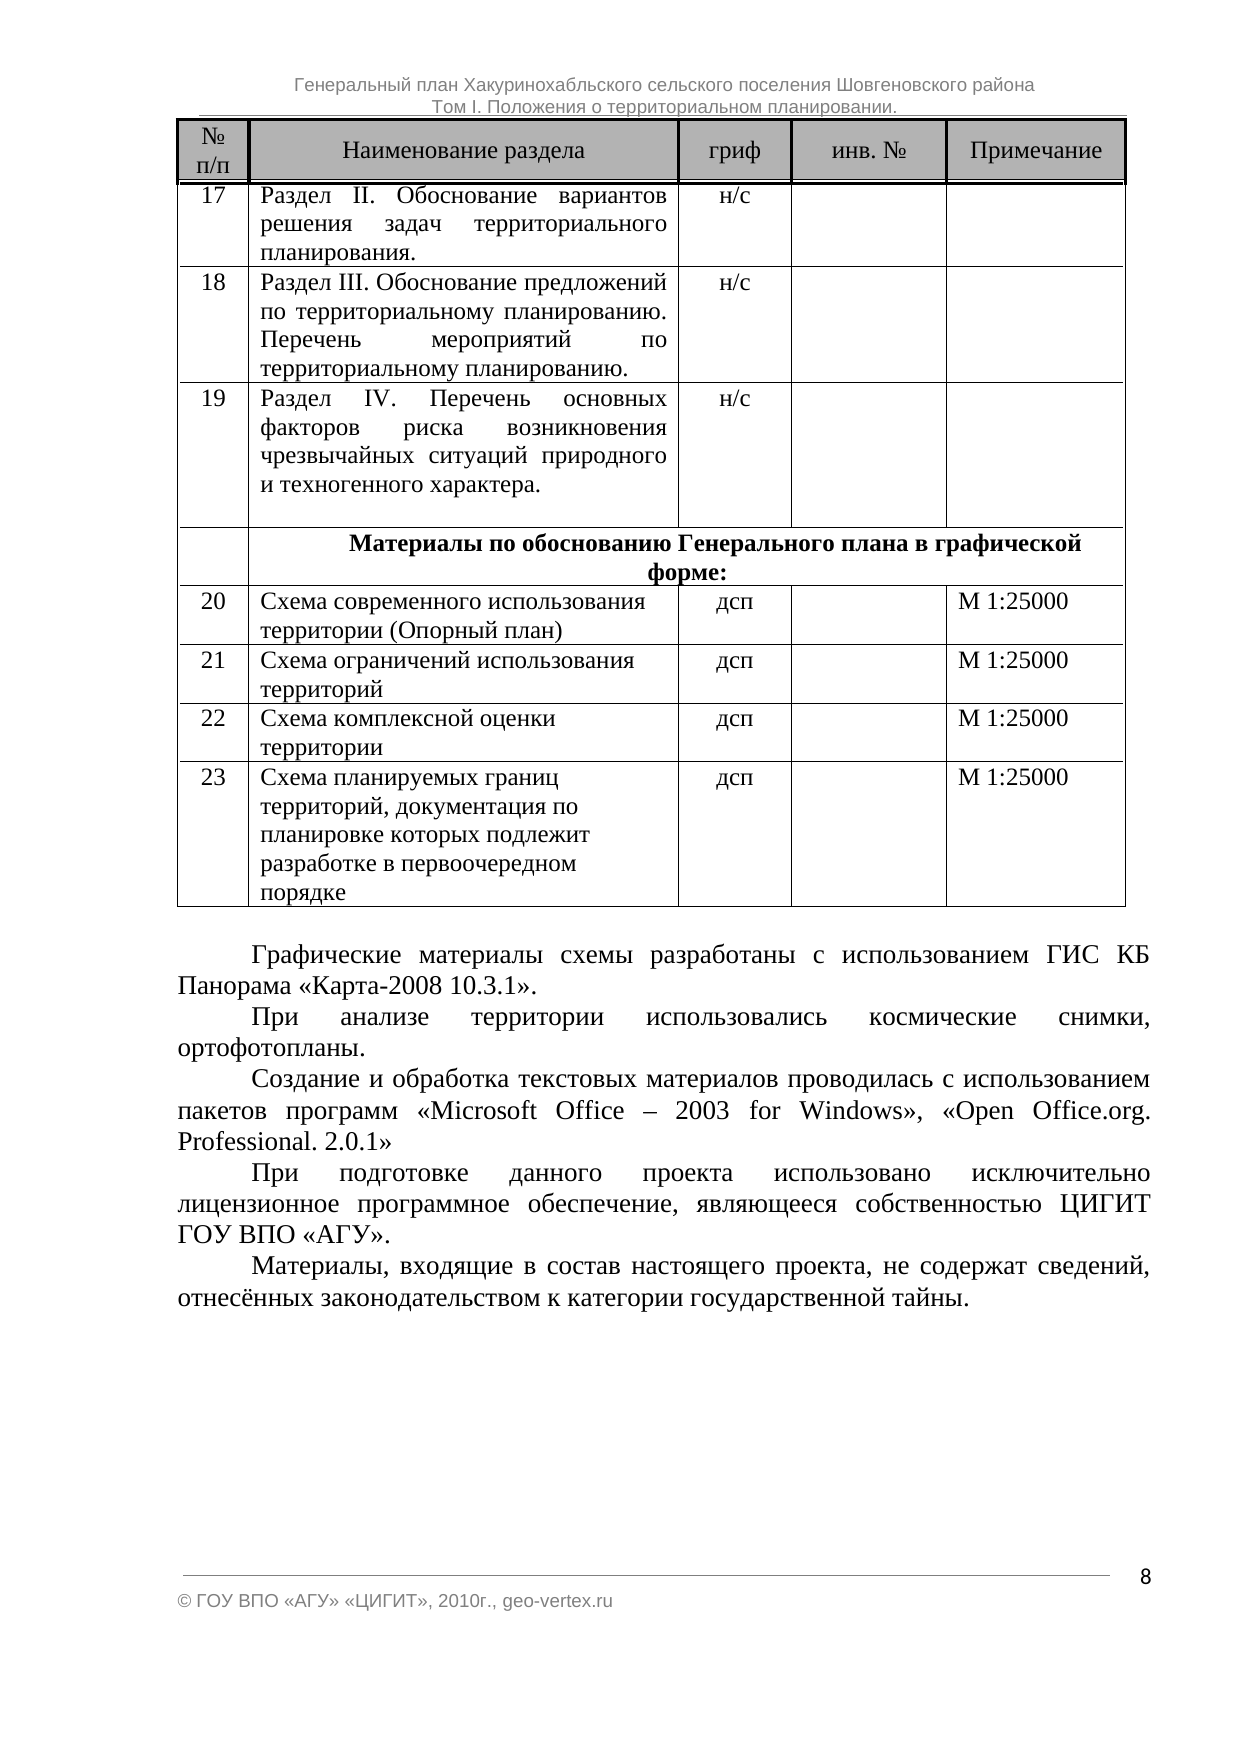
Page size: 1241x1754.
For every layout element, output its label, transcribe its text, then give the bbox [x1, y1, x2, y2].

table_cell М 1:25000 [947, 703, 1125, 761]
table_cell Схема современного использования территории (Опорный план) [249, 586, 678, 644]
table_cell Схема ограничений использования территорий [249, 645, 678, 702]
table_header Примечание [948, 121, 1124, 179]
table_cell 21 [178, 644, 248, 702]
table_cell [947, 382, 1125, 527]
text Создание и обработка текстовых материалов проводилась с использованием пакетов программ «Microsoft Office – 2003 for Windows», «Open Office.org. Professional. 2.0.1» [177, 1063, 1152, 1156]
table_cell н/с [679, 383, 791, 527]
table_cell [792, 704, 946, 761]
table_cell н/с [679, 267, 791, 382]
table_cell дсп [679, 645, 791, 702]
table_cell Схема комплексной оценки территории [249, 704, 678, 761]
table_cell 17 [178, 183, 248, 266]
table_cell М 1:25000 [947, 585, 1125, 644]
table_cell дсп [679, 704, 791, 761]
table_cell [792, 586, 946, 644]
table_cell [178, 527, 248, 585]
table_cell 23 [178, 761, 248, 906]
table_cell 22 [178, 703, 248, 761]
table_header Наименование раздела [251, 121, 677, 179]
table_cell 18 [178, 266, 248, 382]
table_cell [792, 645, 946, 702]
table_cell [792, 185, 946, 266]
table_cell М 1:25000 [947, 644, 1125, 702]
table_cell Раздел II. Обоснование вариантов решения задач территориального планирования. [249, 185, 678, 266]
table_cell н/с [679, 185, 791, 266]
table_cell Материалы по обоснованию Генерального плана в графической форме: [249, 527, 1125, 585]
table_cell М 1:25000 [947, 761, 1125, 906]
text При подготовке данного проекта использовано исключительно лицензионное программное обеспечение, являющееся собственностью ЦИГИТ ГОУ ВПО «АГУ». [177, 1156, 1152, 1249]
table_cell дсп [679, 586, 791, 644]
text Материалы, входящие в состав настоящего проекта, не содержат сведений, отнесённых законодательством к категории государственной тайны. [177, 1249, 1152, 1312]
text При анализе территории использовались космические снимки, ортофотопланы. [177, 1000, 1152, 1063]
table_cell [792, 383, 946, 527]
table_cell Раздел III. Обоснование предложений по территориальному планированию. Перечень мероприятий по территориальному планированию. [249, 267, 678, 382]
table_cell 20 [178, 585, 248, 644]
table_cell [947, 266, 1125, 382]
table_cell [792, 762, 946, 906]
table_cell [947, 180, 1125, 266]
table_cell 19 [178, 382, 248, 527]
table_header гриф [680, 121, 790, 179]
table_cell дсп [679, 762, 791, 906]
table_header инв. № [793, 121, 945, 179]
text Графические материалы схемы разработаны с использованием ГИС КБ Панорама «Карта-2008 10.3.1». [177, 938, 1152, 1000]
table_header № п/п [179, 121, 247, 179]
table_cell [792, 267, 946, 382]
table_cell Схема планируемых границ территорий, документация по планировке которых подлежит разработке в первоочередном порядке [249, 762, 678, 906]
table_cell Раздел IV. Перечень основных факторов риска возникновения чрезвычайных ситуаций природного и техногенного характера. [249, 383, 678, 527]
